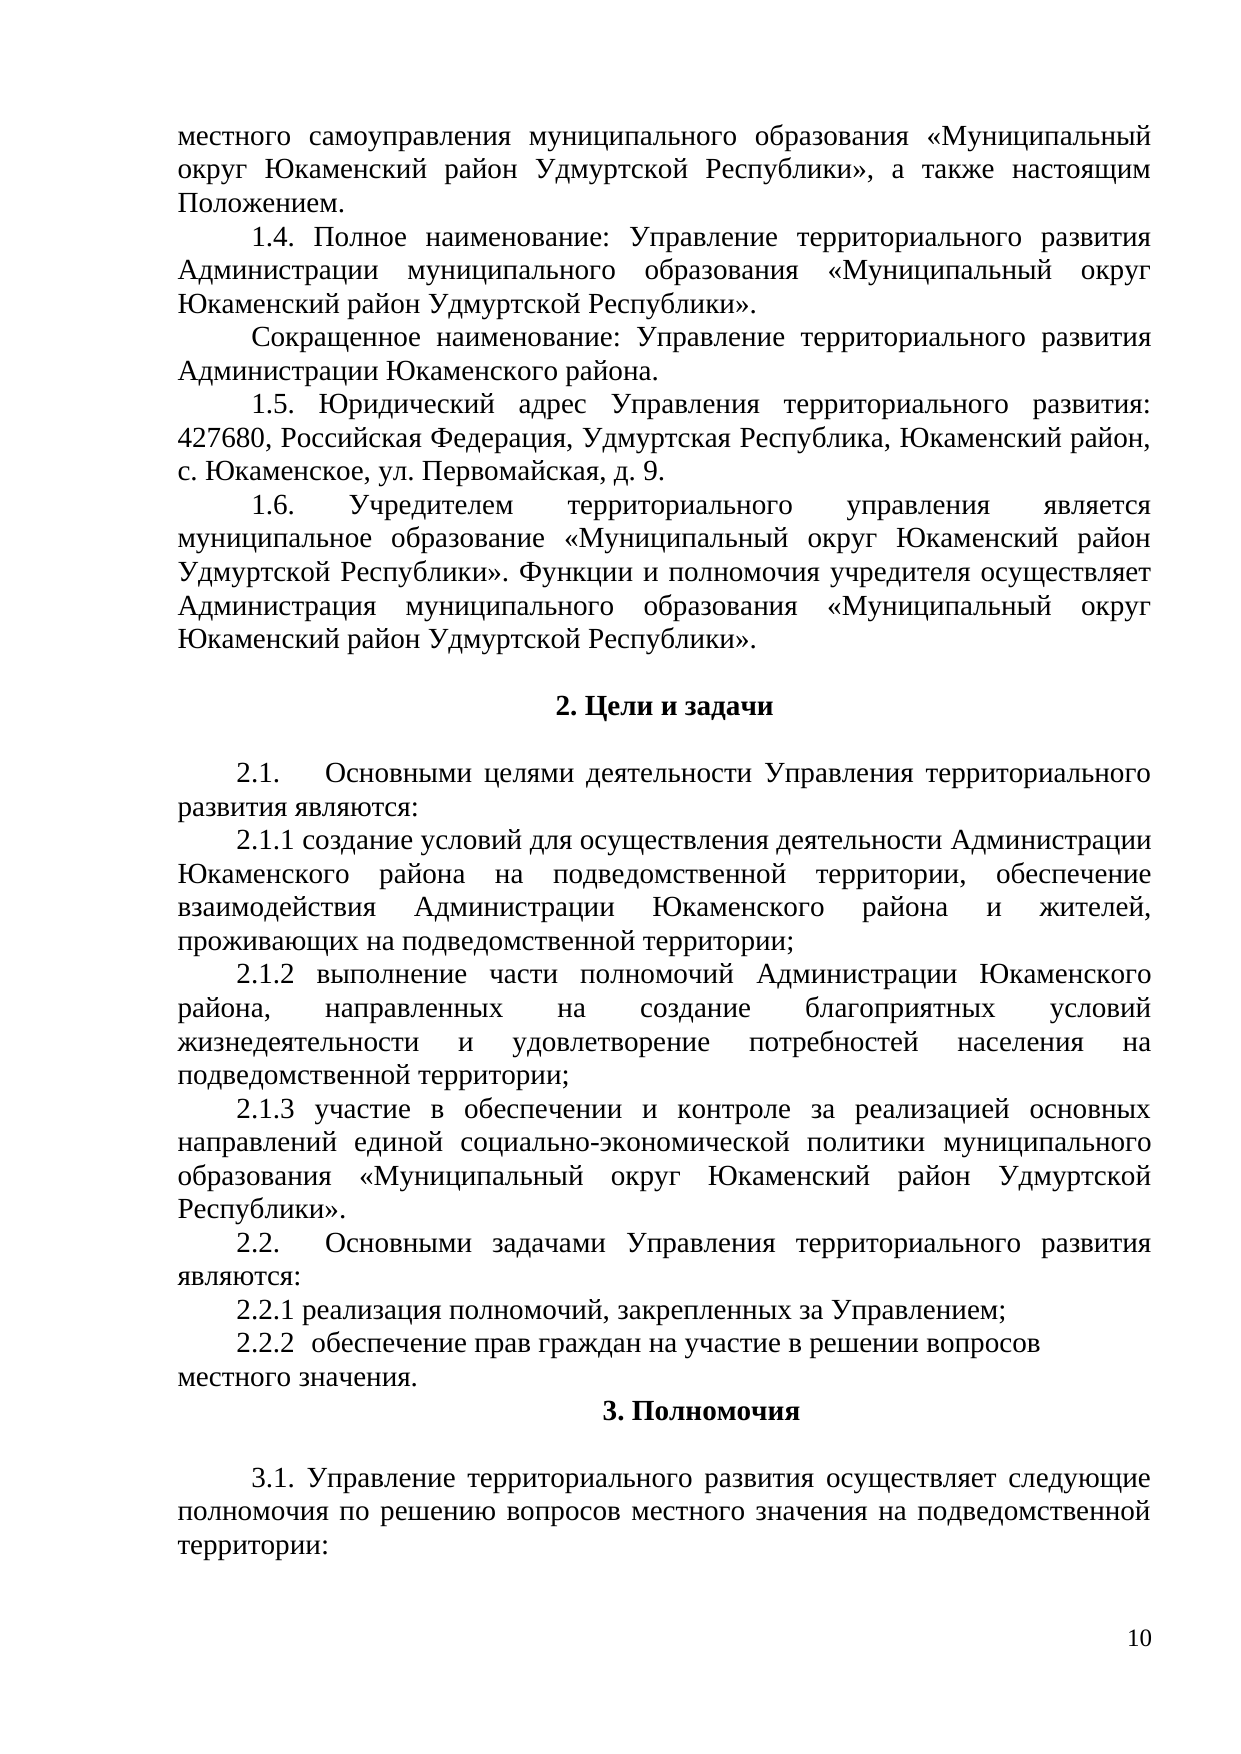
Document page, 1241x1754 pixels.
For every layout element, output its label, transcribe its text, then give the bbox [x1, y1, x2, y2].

text 1.5. Юридический адрес Управления территориального развития: 427680, Российская Федерация, Удмуртская Республика, Юкаменский район, с. Юкаменское, ул. Первомайская, д. 9. [177, 386, 1152, 487]
text 1.4. Полное наименование: Управление территориального развития Администрации муниципального образования «Муниципальный округ Юкаменский район Удмуртской Республики». [177, 219, 1152, 319]
text 2.1.1 создание условий для осуществления деятельности Администрации Юкаменского района на подведомственной территории, обеспечение взаимодействия Администрации Юкаменского района и жителей, проживающих на подведомственной территории; [177, 822, 1152, 957]
text 2.1.3 участие в обеспечении и контроле за реализацией основных направлений единой социально-экономической политики муниципального образования «Муниципальный округ Юкаменский район Удмуртской Республики». [177, 1091, 1152, 1225]
text местного значения. [177, 1359, 1152, 1393]
text 2.2. Основными задачами Управления территориального развития являются: [177, 1225, 1152, 1292]
list обеспечение прав граждан на участие в решении вопросов [236, 1326, 1152, 1359]
text 2.1.2 выполнение части полномочий Администрации Юкаменского района, направленных на создание благоприятных условий жизнедеятельности и удовлетворение потребностей населения на подведомственной территории; [177, 957, 1152, 1091]
text 1.6. Учредителем территориального управления является муниципальное образование «Муниципальный округ Юкаменский район Удмуртской Республики». Функции и полномочия учредителя осуществляет Администрация муниципального образования «Муниципальный округ Юкаменский район Удмуртской Республики». [177, 487, 1152, 655]
text 2.1. Основными целями деятельности Управления территориального развития являются: [177, 755, 1152, 822]
text 2. Цели и задачи [177, 688, 1152, 722]
text Сокращенное наименование: Управление территориального развития Администрации Юкаменского района. [177, 319, 1152, 386]
text 2.2.1 реализация полномочий, закрепленных за Управлением; [177, 1292, 1152, 1326]
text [177, 118, 1152, 219]
text 3. Полномочия [251, 1393, 1152, 1426]
text 3.1. Управление территориального развития осуществляет следующие полномочия по решению вопросов местного значения на подведомственной территории: [177, 1460, 1152, 1560]
